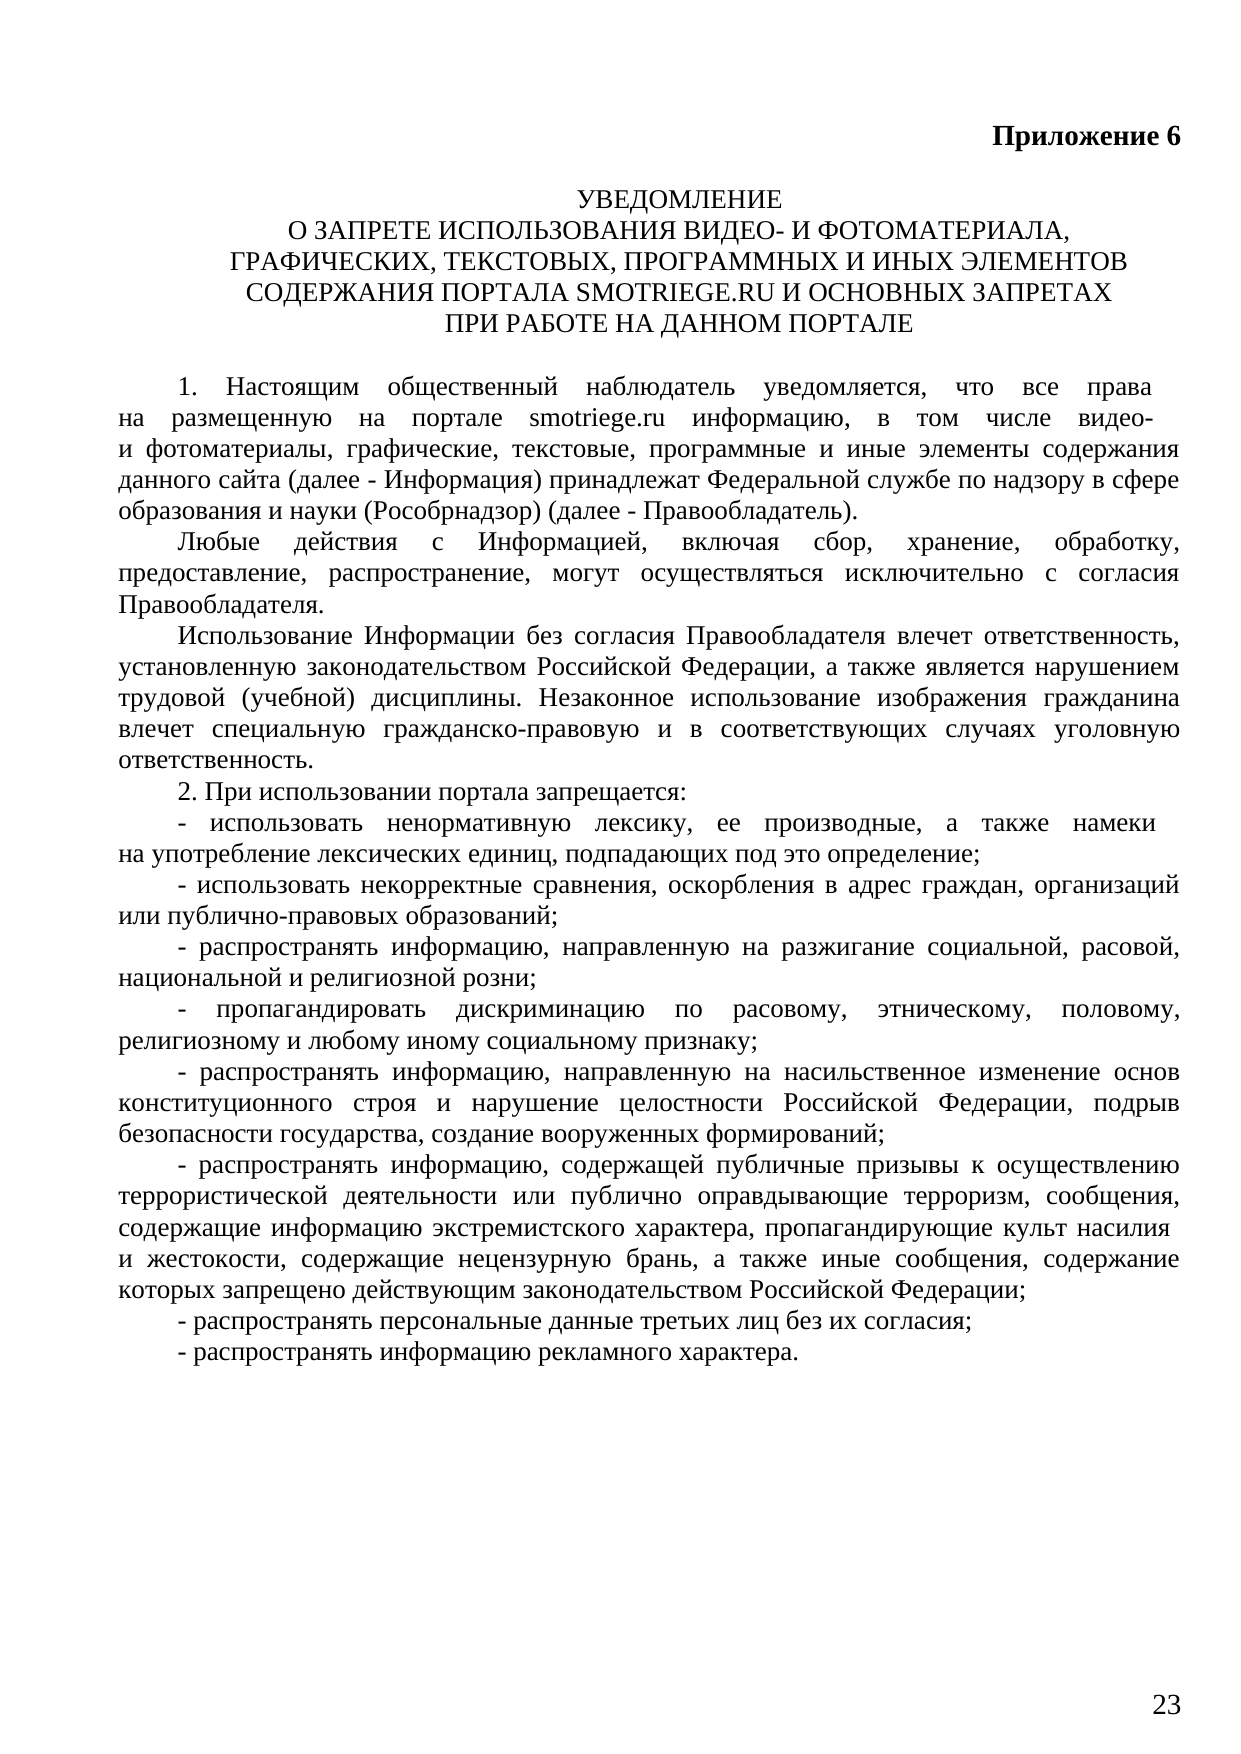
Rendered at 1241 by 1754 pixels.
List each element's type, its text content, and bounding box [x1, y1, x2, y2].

subtitle Приложение 6 [118, 118, 1181, 152]
text - пропагандировать дискриминацию по расовому, этническому, половому, религиозному и любому иному социальному признаку; [118, 993, 1181, 1055]
text ГРАФИЧЕСКИХ, ТЕКСТОВЫХ, ПРОГРАММНЫХ И ИНЫХ ЭЛЕМЕНТОВ [118, 245, 1181, 276]
text СОДЕРЖАНИЯ ПОРТАЛА SMOTRIEGE.RU И ОСНОВНЫХ ЗАПРЕТАХ [118, 276, 1181, 307]
text О ЗАПРЕТЕ ИСПОЛЬЗОВАНИЯ ВИДЕО- И ФОТОМАТЕРИАЛА, [118, 214, 1181, 245]
text - распространять информацию рекламного характера. [118, 1335, 1181, 1366]
text Любые действия с Информацией, включая сбор, хранение, обработку, предоставление, распространение, могут осуществляться исключительно с согласия Правообладателя. [118, 525, 1181, 619]
text - использовать некорректные сравнения, оскорбления в адрес граждан, организаций или публично-правовых образований; [118, 868, 1181, 930]
text - распространять информацию, содержащей публичные призывы к осуществлению террористической деятельности или публично оправдывающие терроризм, сообщения, содержащие информацию экстремистского характера, пропагандирующие культ насилия и жестокости, содержащие нецензурную брань, а также иные сообщения, содержание которых запрещено действующим законодательством Российской Федерации; [118, 1148, 1181, 1304]
text - использовать ненормативную лексику, ее производные, а также намеки на употребление лексических единиц, подпадающих под это определение; [118, 806, 1181, 868]
text УВЕДОМЛЕНИЕ [118, 183, 1181, 214]
text ПРИ РАБОТЕ НА ДАННОМ ПОРТАЛЕ [118, 307, 1181, 338]
text 2. При использовании портала запрещается: [118, 774, 1181, 806]
text - распространять персональные данные третьих лиц без их согласия; [118, 1304, 1181, 1335]
text 1. Настоящим общественный наблюдатель уведомляется, что все права на размещенную на портале smotriege.ru информацию, в том числе видео- и фотоматериалы, графические, текстовые, программные и иные элементы содержания данного сайта (далее - Информация) принадлежат Федеральной службе по надзору в сфере образования и науки (Рособрнадзор) (далее - Правообладатель). [118, 370, 1181, 525]
text - распространять информацию, направленную на разжигание социальной, расовой, национальной и религиозной розни; [118, 930, 1181, 993]
text Использование Информации без согласия Правообладателя влечет ответственность, установленную законодательством Российской Федерации, а также является нарушением трудовой (учебной) дисциплины. Незаконное использование изображения гражданина влечет специальную гражданско-правовую и в соответствующих случаях уголовную ответственность. [118, 619, 1181, 774]
text - распространять информацию, направленную на насильственное изменение основ конституционного строя и нарушение целостности Российской Федерации, подрыв безопасности государства, создание вооруженных формирований; [118, 1055, 1181, 1148]
